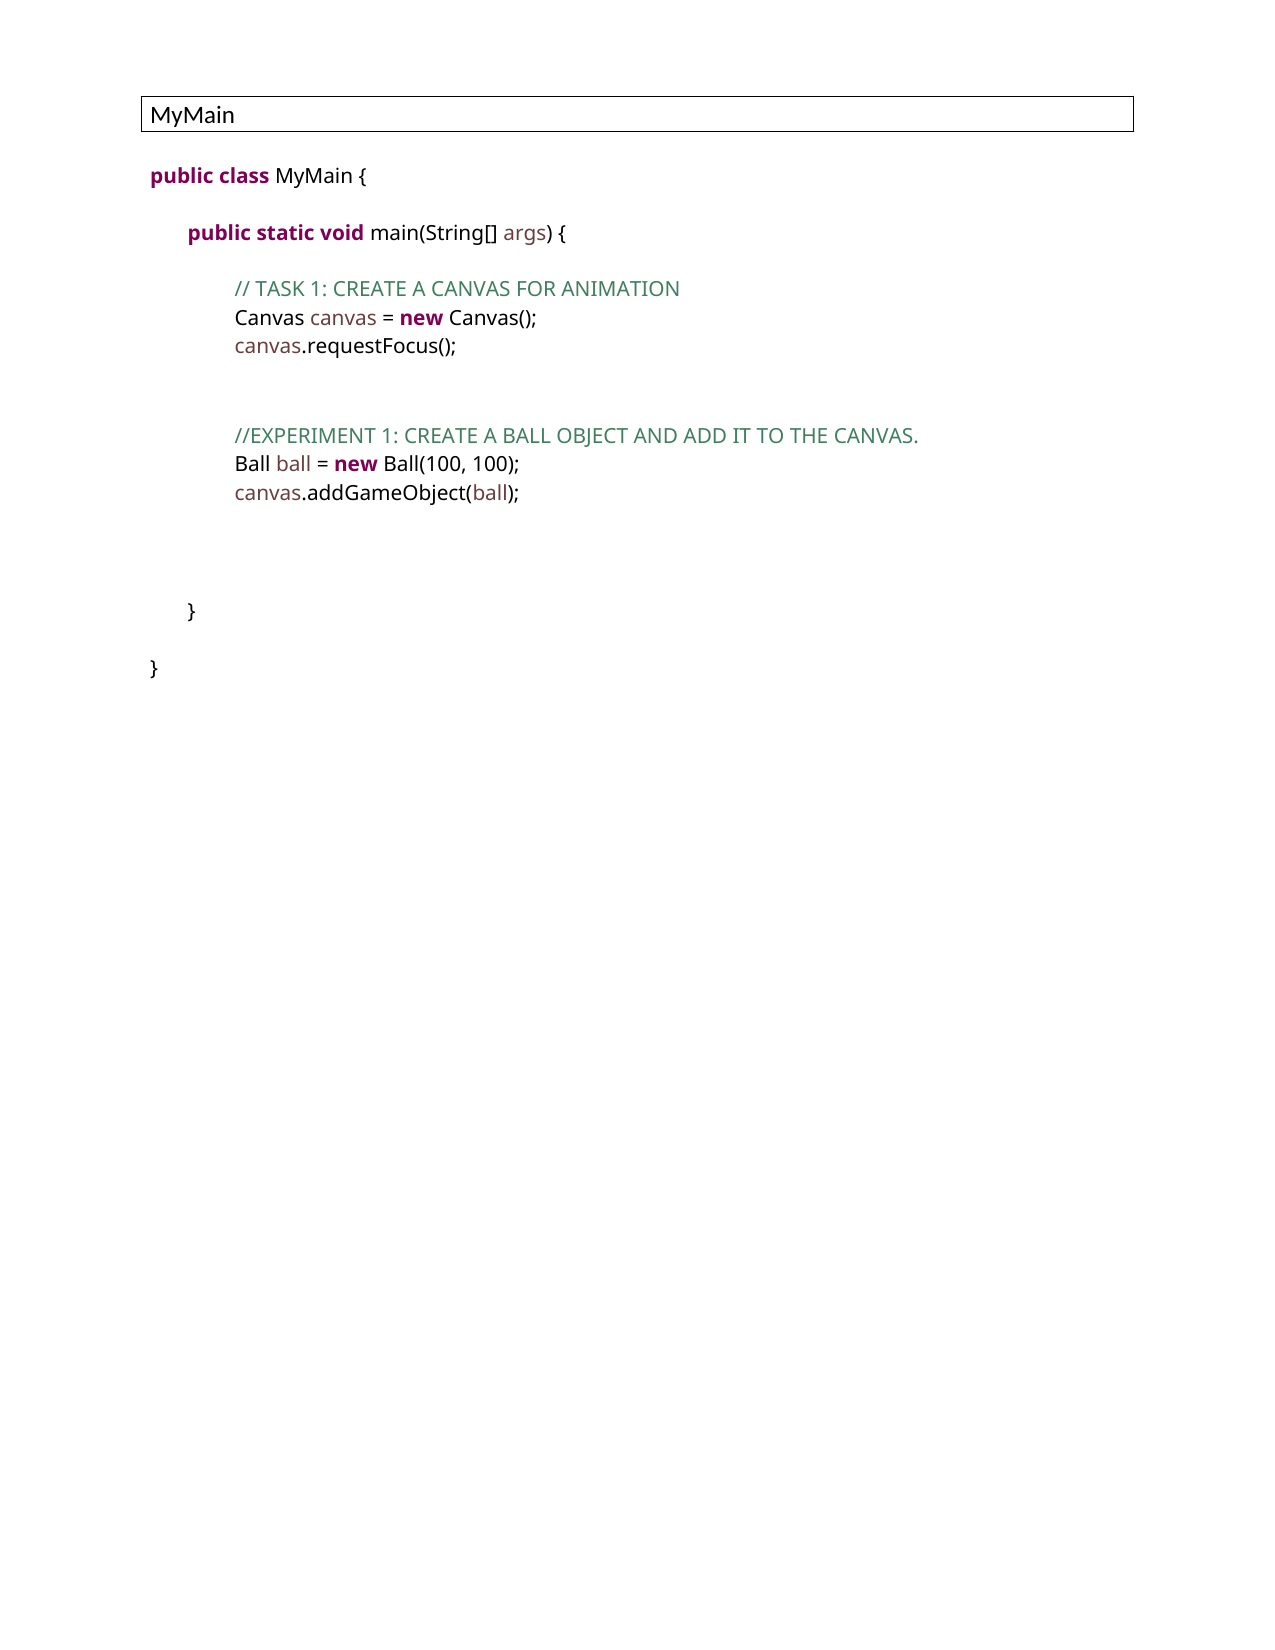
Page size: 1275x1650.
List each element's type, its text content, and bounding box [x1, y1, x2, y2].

text // TASK 1: CREATE A CANVAS FOR ANIMATION [150, 274, 1125, 303]
text canvas.requestFocus(); [150, 331, 1125, 360]
text public static void main(String[] args) { [150, 218, 1125, 246]
text Ball ball = new Ball(100, 100); [150, 449, 1125, 478]
text Canvas canvas = new Canvas(); [150, 303, 1125, 331]
text canvas.addGameObject(ball); [150, 478, 1125, 506]
text public class MyMain { [150, 161, 1125, 189]
text } [150, 653, 1125, 681]
text } [150, 596, 1125, 624]
text //EXPERIMENT 1: CREATE A BALL OBJECT AND ADD IT TO THE CANVAS. [150, 421, 1125, 449]
text MyMain [142, 97, 1133, 131]
